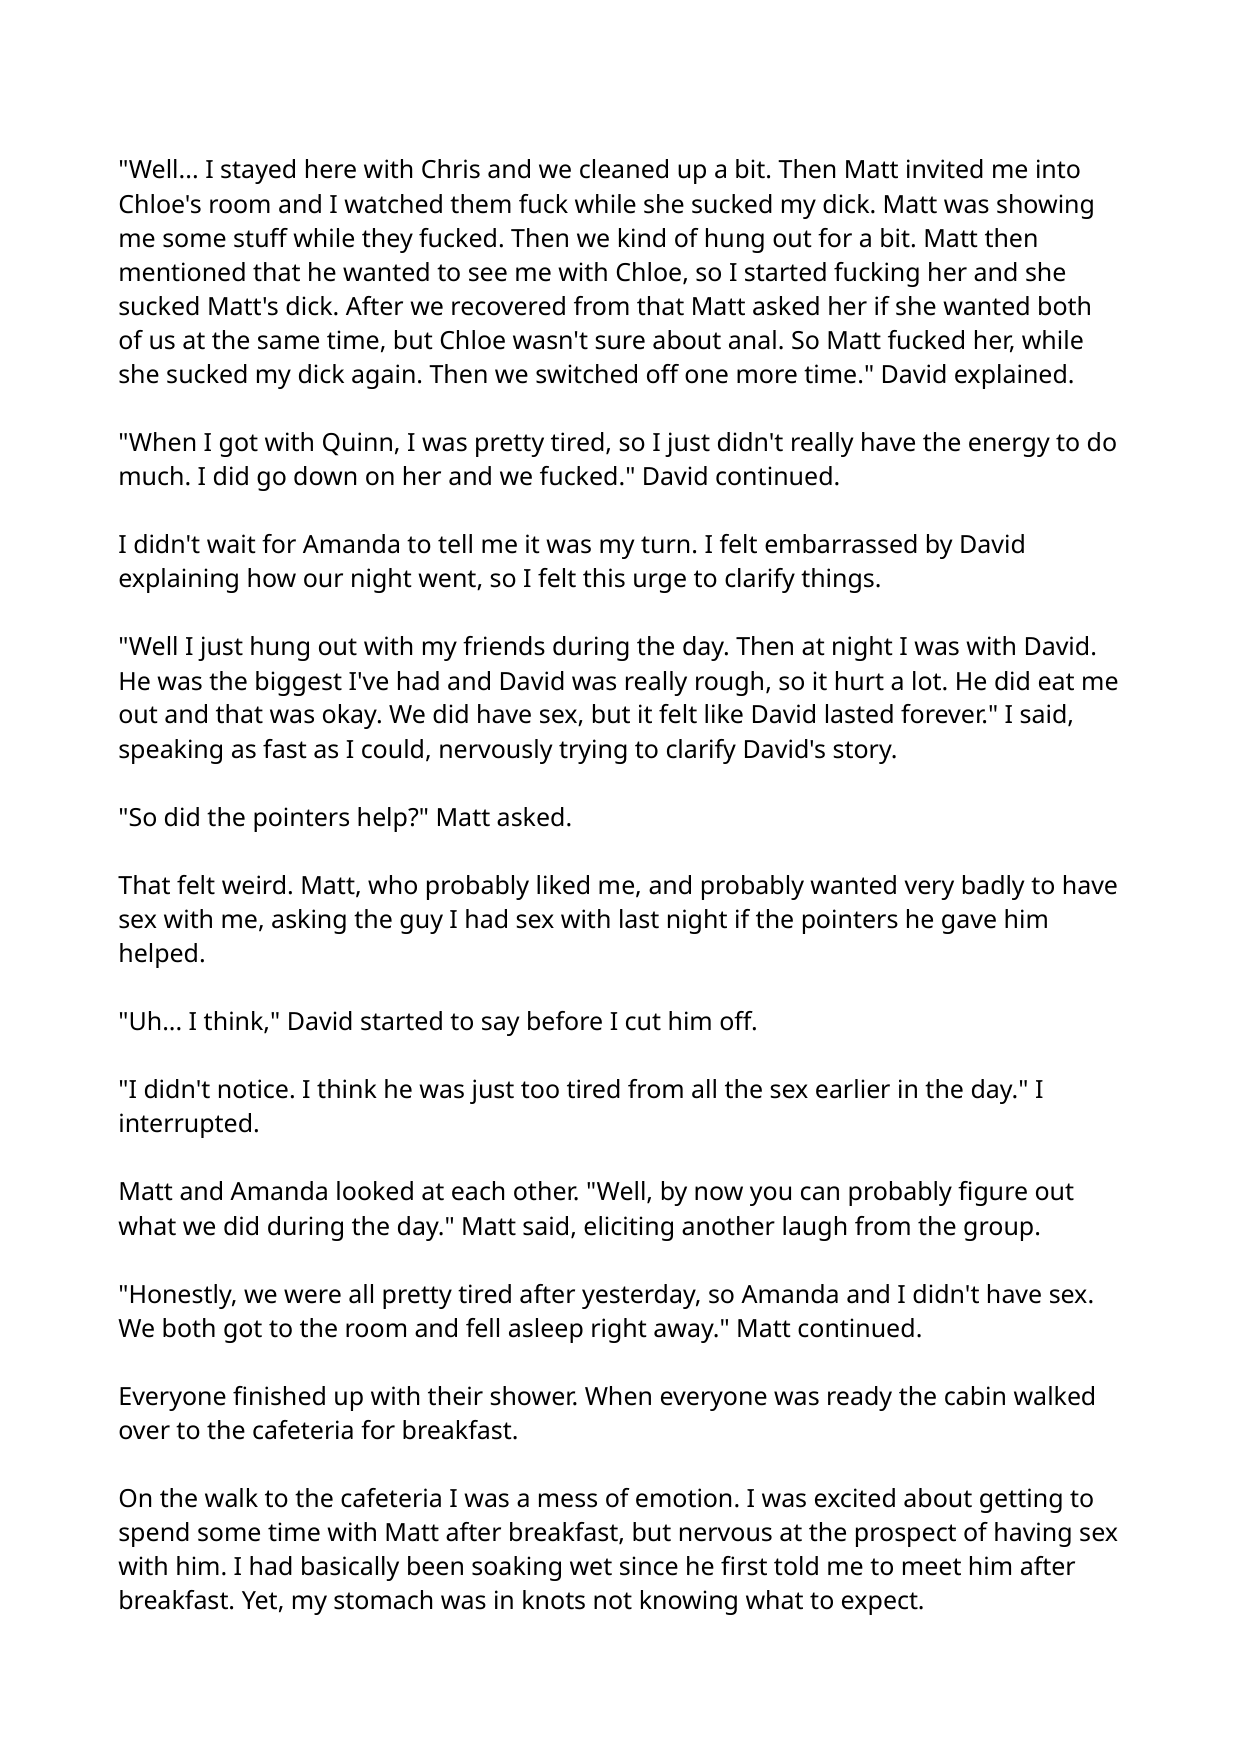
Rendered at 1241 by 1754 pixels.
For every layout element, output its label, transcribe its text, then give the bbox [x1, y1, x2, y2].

text "Well I just hung out with my friends during the day. Then at night I was with David. He was the biggest I've had and David was really rough, so it hurt a lot. He did eat me out and that was okay. We did have sex, but it felt like David lasted forever." I said, speaking as fast as I could, nervously trying to clarify David's story. [118, 629, 1122, 765]
text "I didn't notice. I think he was just too tired from all the sex earlier in the day." I interrupted. [118, 1072, 1122, 1140]
text "Uh... I think," David started to say before I cut him off. [118, 1004, 1122, 1038]
text That felt weird. Matt, who probably liked me, and probably wanted very badly to have sex with me, asking the guy I had sex with last night if the pointers he gave him helped. [118, 867, 1122, 970]
text Matt and Amanda looked at each other. "Well, by now you can probably figure out what we did during the day." Matt said, eliciting another laugh from the group. [118, 1174, 1122, 1242]
text "When I got with Quinn, I was pretty tired, so I just didn't really have the energy to do much. I did go down on her and we fucked." David continued. [118, 425, 1122, 493]
text On the walk to the cafeteria I was a mess of emotion. I was excited about getting to spend some time with Matt after breakfast, but nervous at the prospect of having sex with him. I had basically been soaking wet since he first told me to meet him after breakfast. Yet, my stomach was in knots not knowing what to expect. [118, 1481, 1122, 1617]
text "So did the pointers help?" Matt asked. [118, 799, 1122, 833]
text Everyone finished up with their shower. When everyone was ready the cabin walked over to the cafeteria for breakfast. [118, 1378, 1122, 1447]
text "Well... I stayed here with Chris and we cleaned up a bit. Then Matt invited me into Chloe's room and I watched them fuck while she sucked my dick. Matt was showing me some stuff while they fucked. Then we kind of hung out for a bit. Matt then mentioned that he wanted to see me with Chloe, so I started fucking her and she sucked Matt's dick. After we recovered from that Matt asked her if she wanted both of us at the same time, but Chloe wasn't sure about anal. So Matt fucked her, while she sucked my dick again. Then we switched off one more time." David explained. [118, 152, 1122, 391]
text I didn't wait for Amanda to tell me it was my turn. I felt embarrassed by David explaining how our night went, so I felt this urge to clarify things. [118, 527, 1122, 595]
text "Honestly, we were all pretty tired after yesterday, so Amanda and I didn't have sex. We both got to the room and fell asleep right away." Matt continued. [118, 1276, 1122, 1344]
